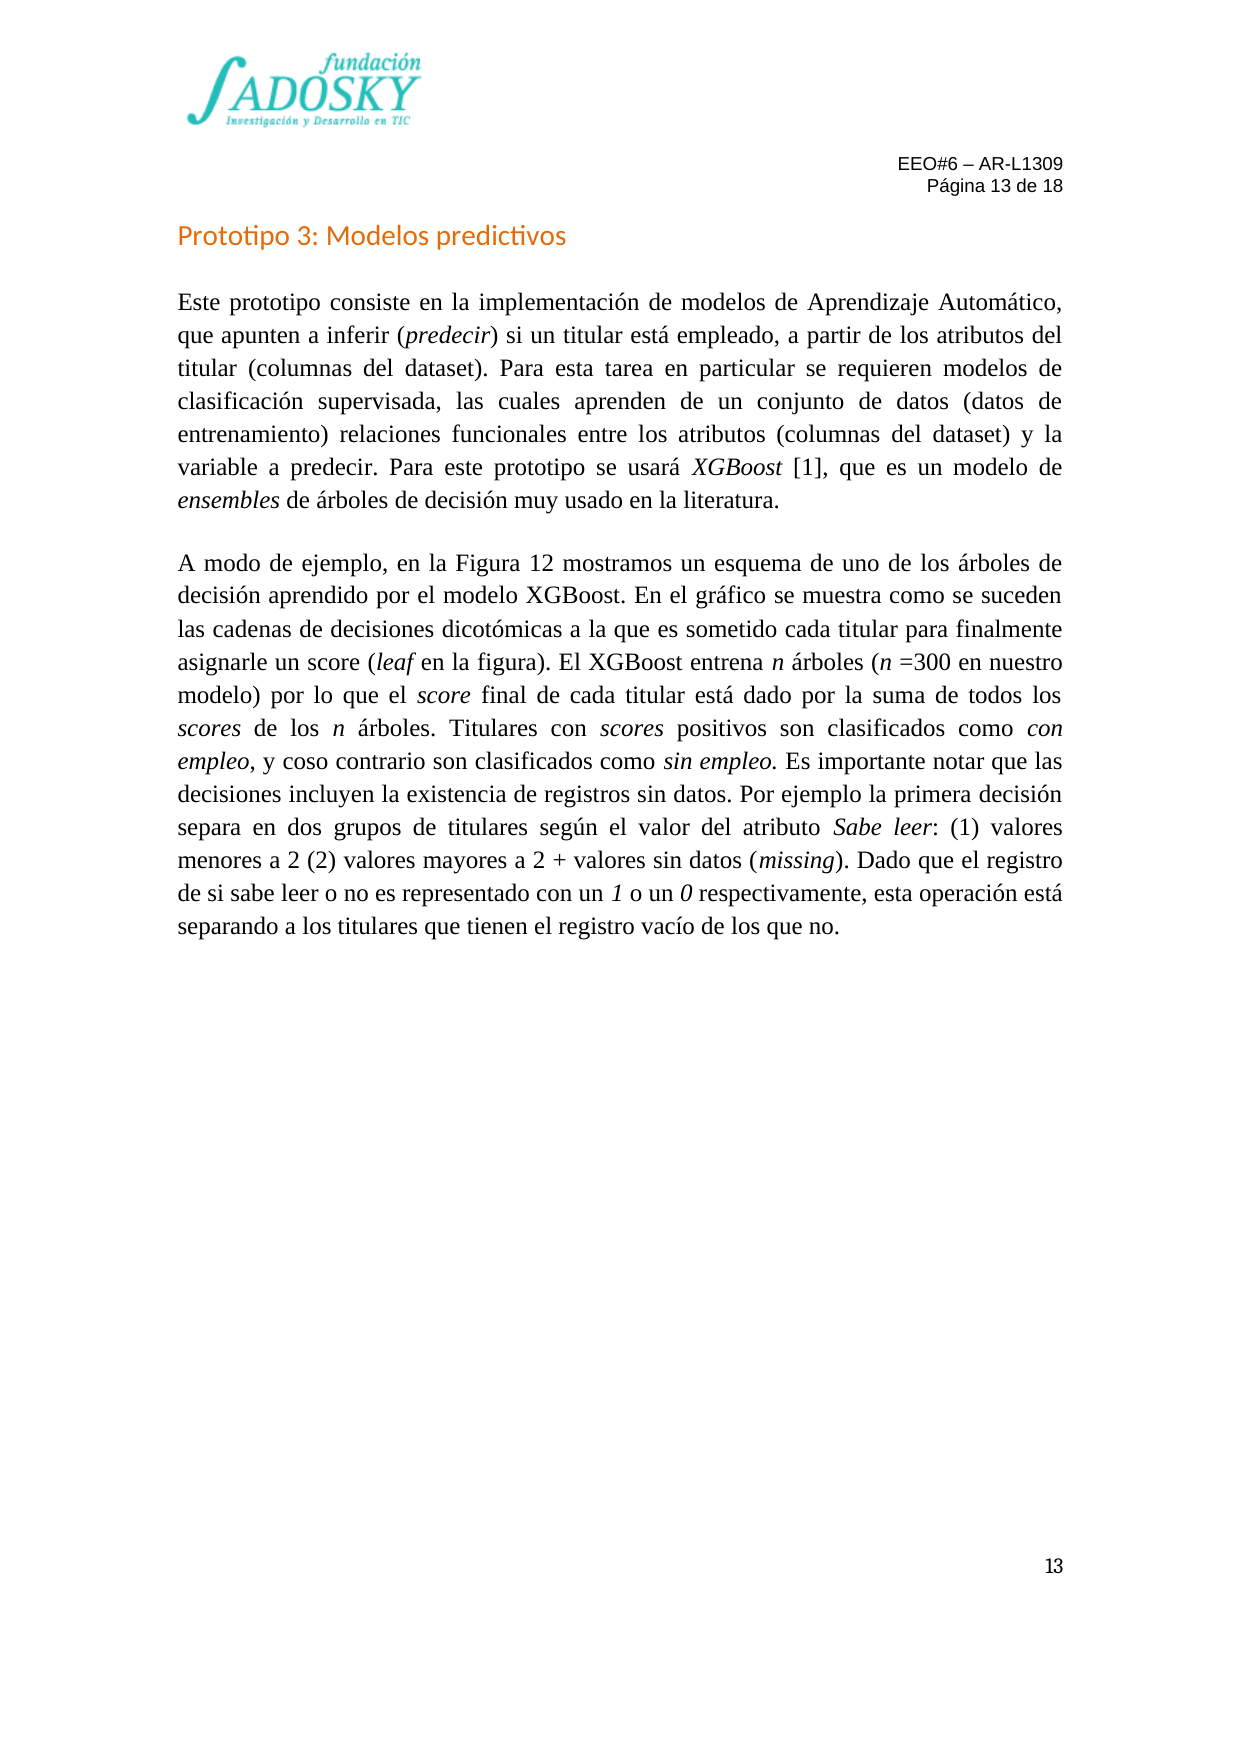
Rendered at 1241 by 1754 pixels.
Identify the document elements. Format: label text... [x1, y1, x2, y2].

text Este prototipo consiste en la implementación de modelos de Aprendizaje Automático, que apunten a inferir (predecir) si un titular está empleado, a partir de los atributos del titular (columnas del dataset). Para esta tarea en particular se requieren modelos de clasificación supervisada, las cuales aprenden de un conjunto de datos (datos de entrenamiento) relaciones funcionales entre los atributos (columnas del dataset) y la variable a predecir. Para este prototipo se usará XGBoost [1], que es un modelo de ensembles de árboles de decisión muy usado en la literatura. [177, 287, 1063, 514]
subtitle Prototipo 3: Modelos predictivos [177, 217, 1063, 253]
text A modo de ejemplo, en la Figura 12 mostramos un esquema de uno de los árboles de decisión aprendido por el modelo XGBoost. En el gráfico se muestra como se suceden las cadenas de decisiones dicotómicas a la que es sometido cada titular para finalmente asignarle un score (leaf en la figura). El XGBoost entrena n árboles (n =300 en nuestro modelo) por lo que el score final de cada titular está dado por la suma de todos los scores de los n árboles. Titulares con scores positivos son clasificados como con empleo, y coso contrario son clasificados como sin empleo. Es importante notar que las decisiones incluyen la existencia de registros sin datos. Por ejemplo la primera decisión separa en dos grupos de titulares según el valor del atributo Sabe leer: (1) valores menores a 2 (2) valores mayores a 2 + valores sin datos (missing). Dado que el registro de si sabe leer o no es representado con un 1 o un 0 respectivamente, esta operación está separando a los titulares que tienen el registro vacío de los que no. [177, 548, 1063, 939]
picture [177, 49, 433, 129]
